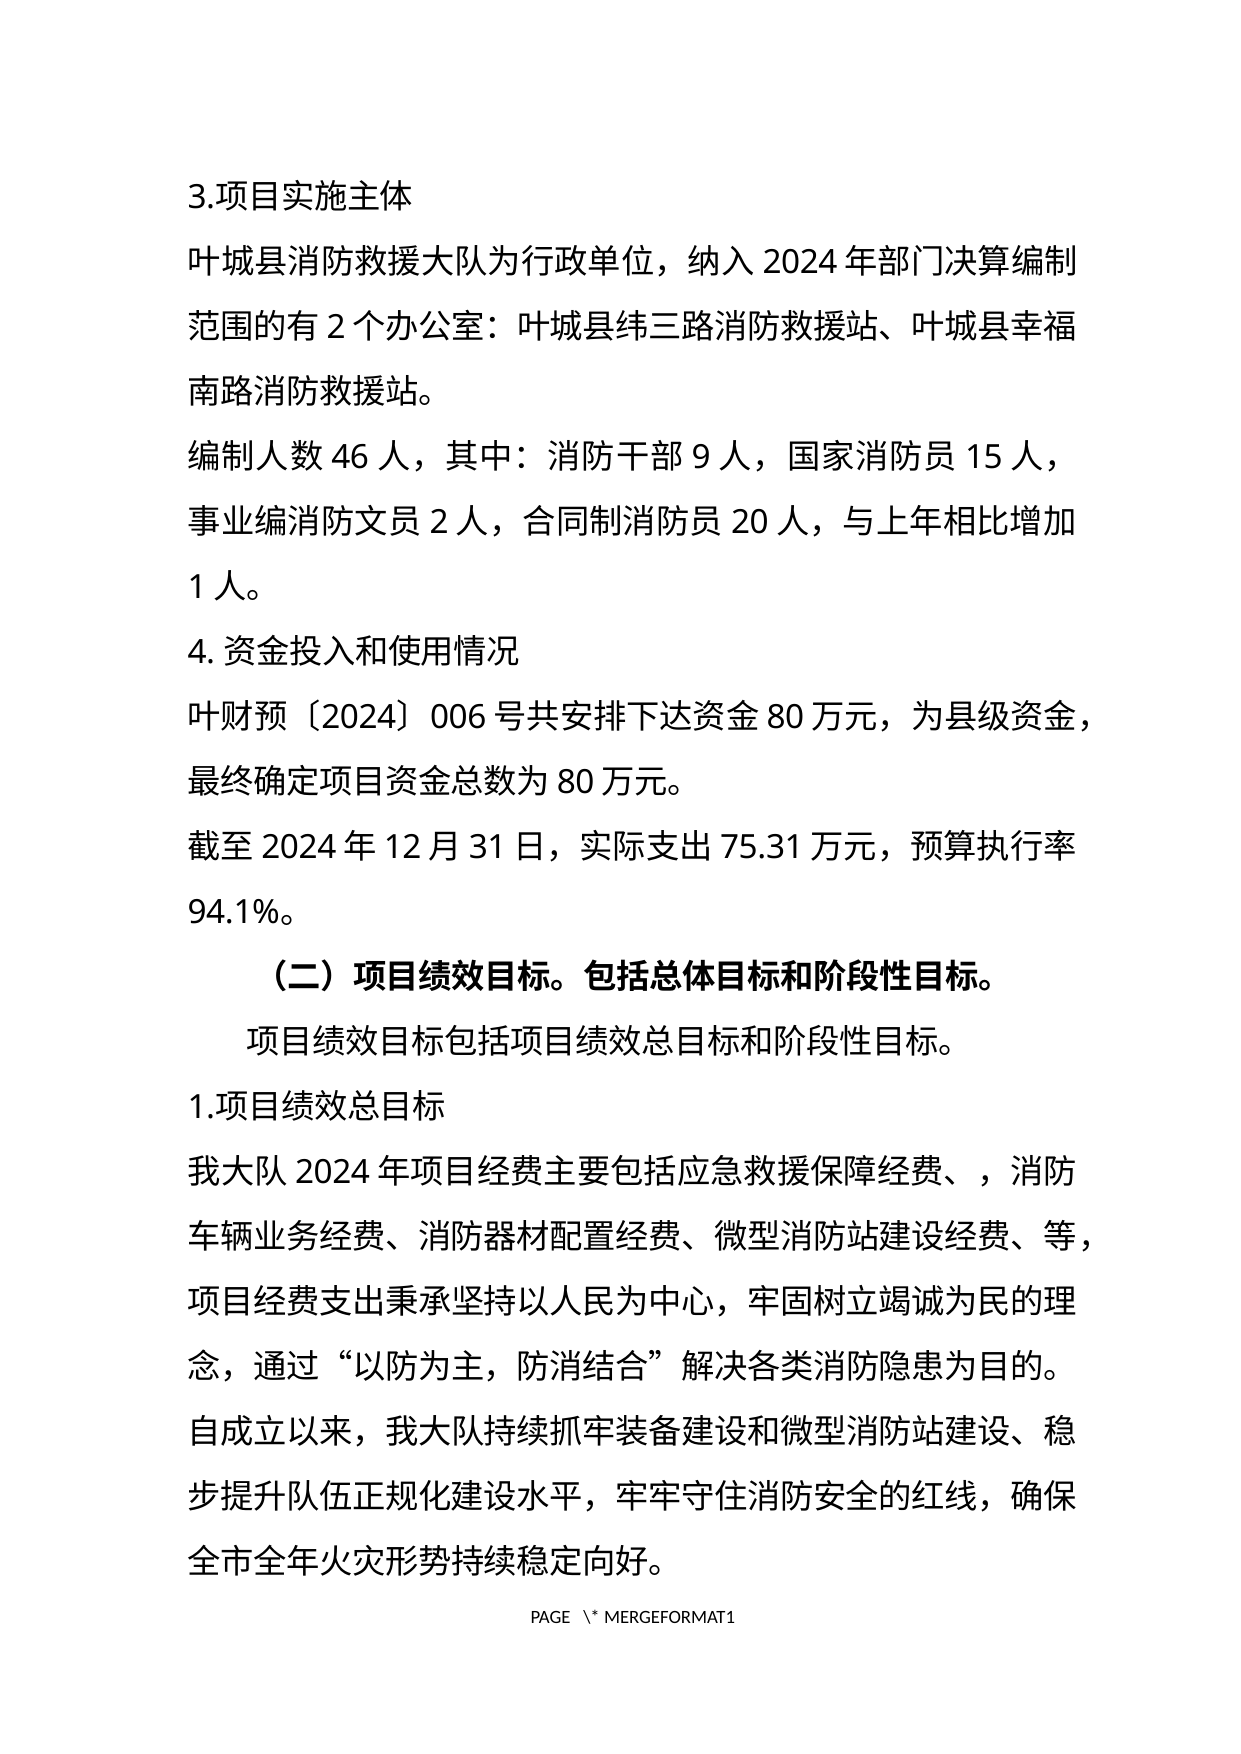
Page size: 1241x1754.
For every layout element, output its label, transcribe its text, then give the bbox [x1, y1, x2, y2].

text （二）项目绩效目标。包括总体目标和阶段性目标。 [187, 942, 1078, 1007]
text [187, 162, 1078, 942]
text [187, 1007, 1078, 1592]
